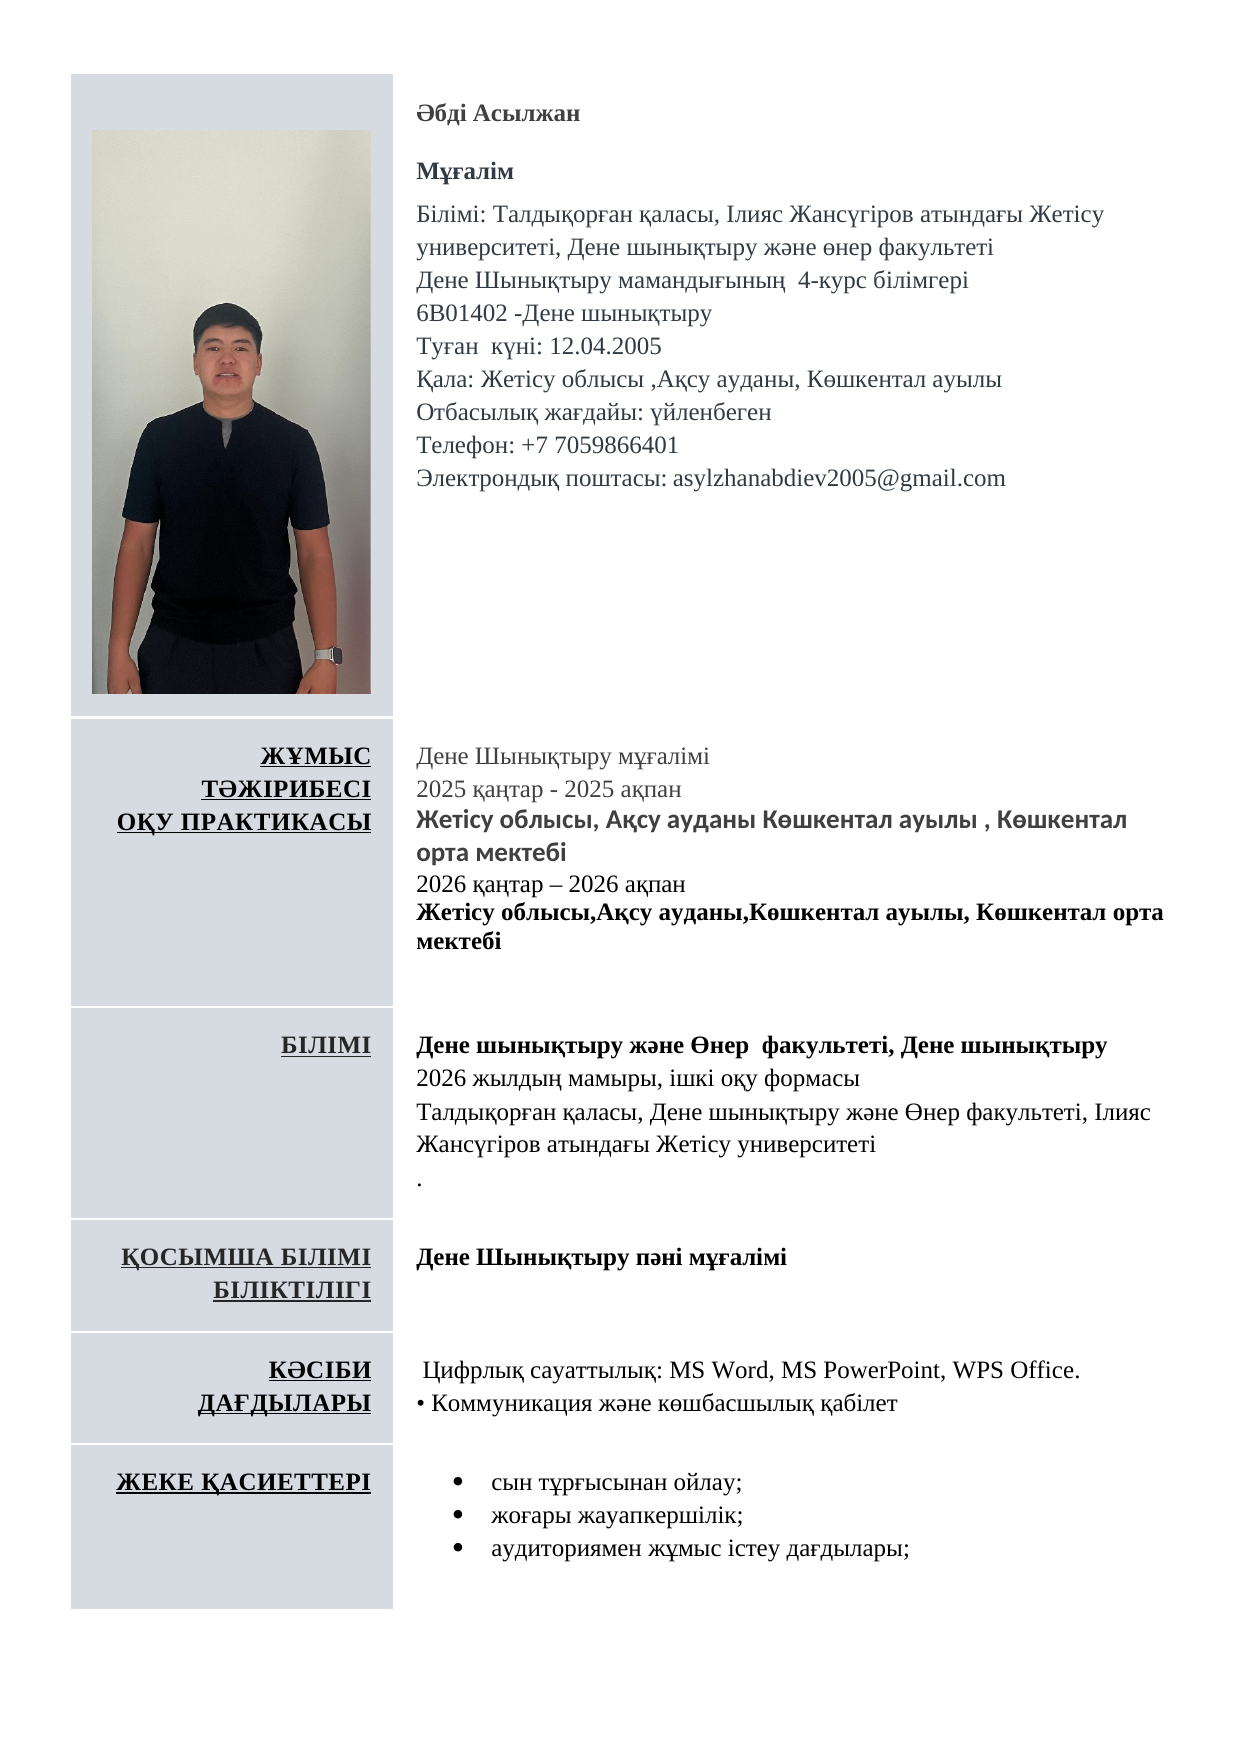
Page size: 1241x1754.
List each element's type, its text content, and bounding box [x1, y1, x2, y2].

table_cell ЖЕКЕ ҚАСИЕТТЕРІ [71, 1445, 393, 1609]
table_cell Цифрлық сауаттылық: MS Word, MS PowerPoint, WPS Office. • Коммуникация және көшбасшылық қабілет [395, 1333, 1194, 1443]
table_cell ҚОСЫМША БІЛІМІ БІЛІКТІЛІГІ [71, 1220, 393, 1331]
picture [92, 130, 371, 694]
table_cell Дене шынықтыру және Өнер факультеті, Дене шынықтыру 2026 жылдың мамыры, ішкі оқу формасы Талдықорған қаласы, Дене шынықтыру және Өнер факультеті, Ілияс Жансүгіров атындағы Жетісу университеті . [395, 1008, 1194, 1218]
table_cell ЖҰМЫС ТӘЖІРИБЕСІ ОҚУ ПРАКТИКАСЫ [71, 719, 393, 1006]
table_cell Дене Шынықтыру пәні мұғалімі [395, 1220, 1194, 1331]
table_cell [395, 1445, 1194, 1609]
table_cell КӘСІБИ ДАҒДЫЛАРЫ [71, 1333, 393, 1443]
table_header [71, 74, 393, 716]
table_header Әбді Асылжан Мұғалім Білімі: Талдықорған қаласы, Ілияс Жансүгіров атындағы Жетісу университеті, Дене шынықтыру және өнер факультеті Дене Шынықтыру мамандығының 4-курс білімгері 6B01402 -Дене шынықтыру Туған күні: 12.04.2005 Қала: Жетісу облысы ,Ақсу ауданы, Көшкентал ауылы Отбасылық жағдайы: үйленбеген Телефон: +7 7059866401 Электрондық поштасы: asylzhanabdiev2005@gmail.com [395, 76, 1194, 716]
table_cell БІЛІМІ [71, 1008, 393, 1218]
table_cell Дене Шынықтыру мұғалімі 2025 қаңтар - 2025 ақпан Жетісу облысы, Ақсу ауданы Көшкентал ауылы , Көшкентал орта мектебі 2026 қаңтар – 2026 ақпан Жетісу облысы,Ақсу ауданы,Көшкентал ауылы, Көшкентал орта мектебі [395, 719, 1194, 1006]
